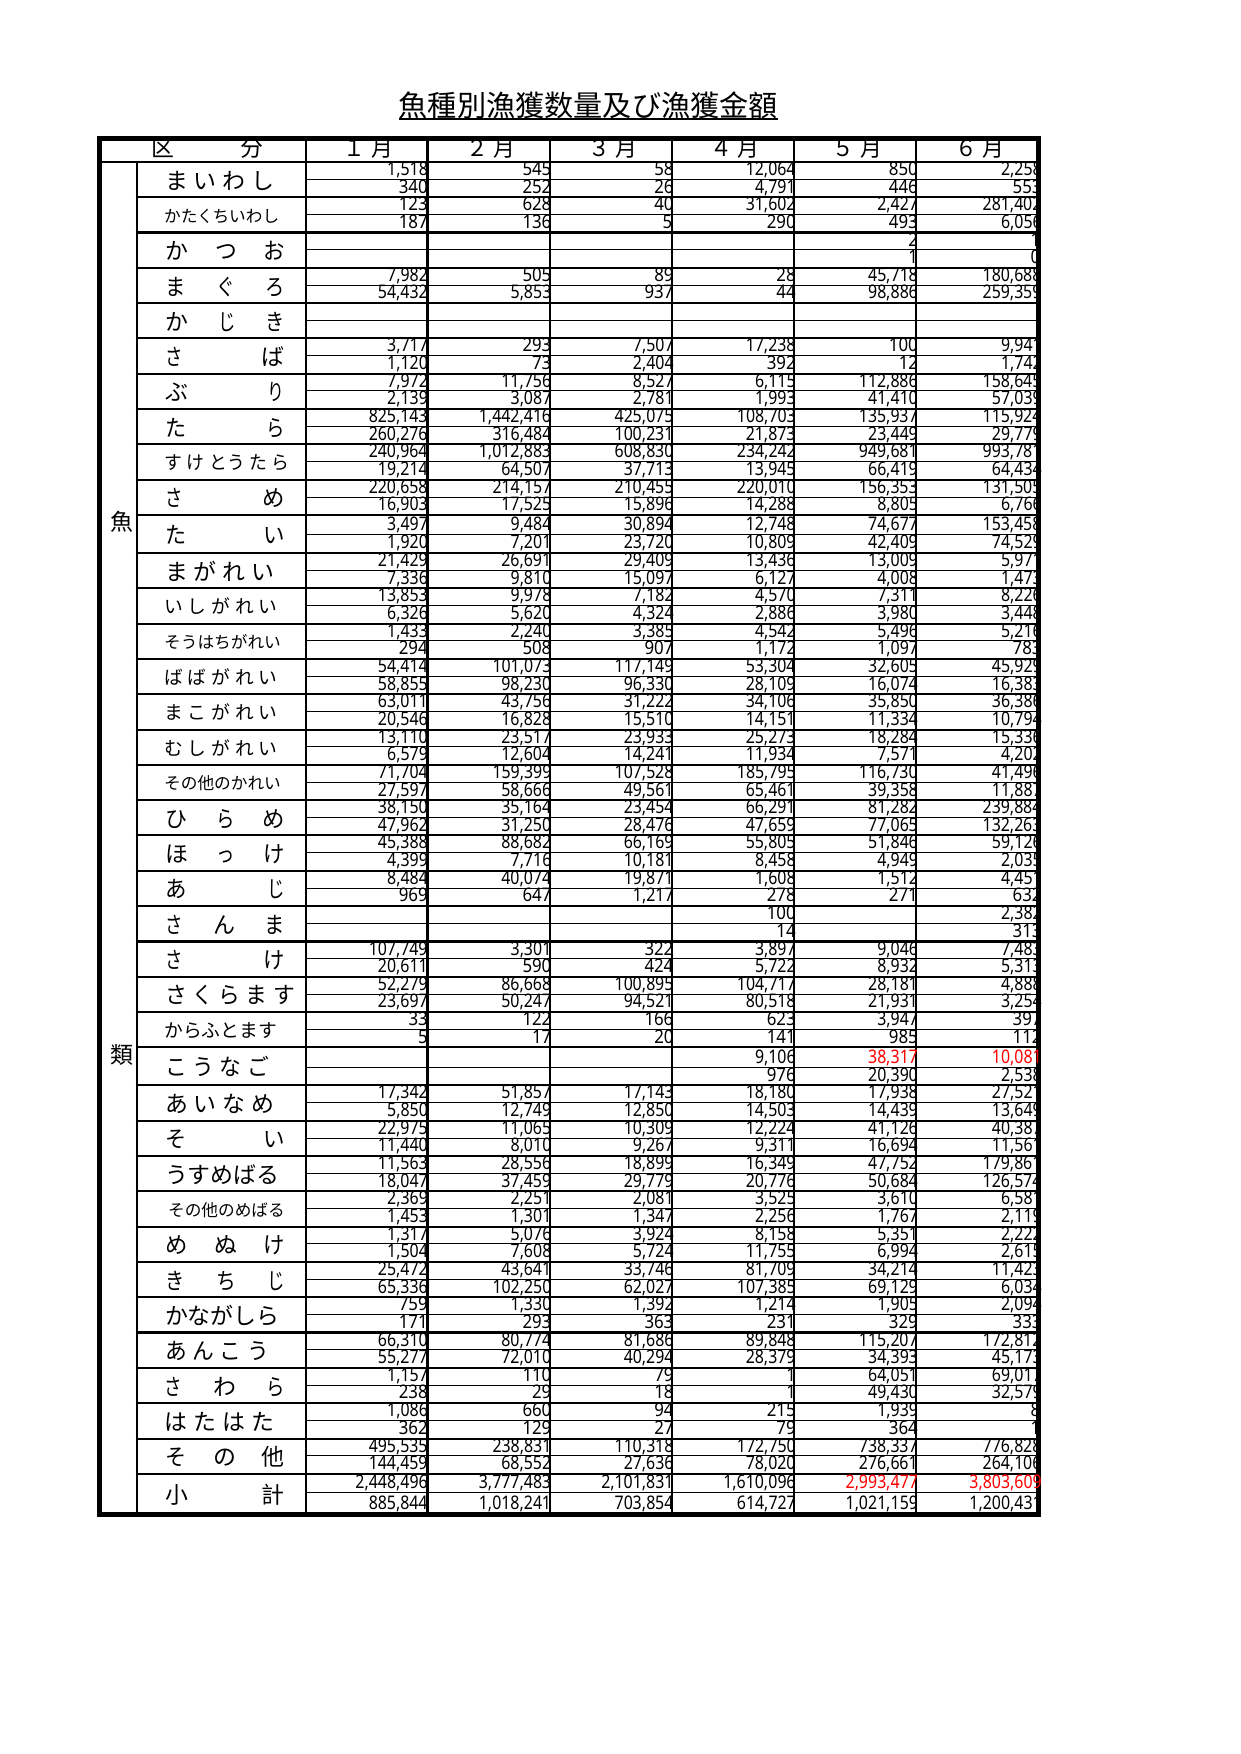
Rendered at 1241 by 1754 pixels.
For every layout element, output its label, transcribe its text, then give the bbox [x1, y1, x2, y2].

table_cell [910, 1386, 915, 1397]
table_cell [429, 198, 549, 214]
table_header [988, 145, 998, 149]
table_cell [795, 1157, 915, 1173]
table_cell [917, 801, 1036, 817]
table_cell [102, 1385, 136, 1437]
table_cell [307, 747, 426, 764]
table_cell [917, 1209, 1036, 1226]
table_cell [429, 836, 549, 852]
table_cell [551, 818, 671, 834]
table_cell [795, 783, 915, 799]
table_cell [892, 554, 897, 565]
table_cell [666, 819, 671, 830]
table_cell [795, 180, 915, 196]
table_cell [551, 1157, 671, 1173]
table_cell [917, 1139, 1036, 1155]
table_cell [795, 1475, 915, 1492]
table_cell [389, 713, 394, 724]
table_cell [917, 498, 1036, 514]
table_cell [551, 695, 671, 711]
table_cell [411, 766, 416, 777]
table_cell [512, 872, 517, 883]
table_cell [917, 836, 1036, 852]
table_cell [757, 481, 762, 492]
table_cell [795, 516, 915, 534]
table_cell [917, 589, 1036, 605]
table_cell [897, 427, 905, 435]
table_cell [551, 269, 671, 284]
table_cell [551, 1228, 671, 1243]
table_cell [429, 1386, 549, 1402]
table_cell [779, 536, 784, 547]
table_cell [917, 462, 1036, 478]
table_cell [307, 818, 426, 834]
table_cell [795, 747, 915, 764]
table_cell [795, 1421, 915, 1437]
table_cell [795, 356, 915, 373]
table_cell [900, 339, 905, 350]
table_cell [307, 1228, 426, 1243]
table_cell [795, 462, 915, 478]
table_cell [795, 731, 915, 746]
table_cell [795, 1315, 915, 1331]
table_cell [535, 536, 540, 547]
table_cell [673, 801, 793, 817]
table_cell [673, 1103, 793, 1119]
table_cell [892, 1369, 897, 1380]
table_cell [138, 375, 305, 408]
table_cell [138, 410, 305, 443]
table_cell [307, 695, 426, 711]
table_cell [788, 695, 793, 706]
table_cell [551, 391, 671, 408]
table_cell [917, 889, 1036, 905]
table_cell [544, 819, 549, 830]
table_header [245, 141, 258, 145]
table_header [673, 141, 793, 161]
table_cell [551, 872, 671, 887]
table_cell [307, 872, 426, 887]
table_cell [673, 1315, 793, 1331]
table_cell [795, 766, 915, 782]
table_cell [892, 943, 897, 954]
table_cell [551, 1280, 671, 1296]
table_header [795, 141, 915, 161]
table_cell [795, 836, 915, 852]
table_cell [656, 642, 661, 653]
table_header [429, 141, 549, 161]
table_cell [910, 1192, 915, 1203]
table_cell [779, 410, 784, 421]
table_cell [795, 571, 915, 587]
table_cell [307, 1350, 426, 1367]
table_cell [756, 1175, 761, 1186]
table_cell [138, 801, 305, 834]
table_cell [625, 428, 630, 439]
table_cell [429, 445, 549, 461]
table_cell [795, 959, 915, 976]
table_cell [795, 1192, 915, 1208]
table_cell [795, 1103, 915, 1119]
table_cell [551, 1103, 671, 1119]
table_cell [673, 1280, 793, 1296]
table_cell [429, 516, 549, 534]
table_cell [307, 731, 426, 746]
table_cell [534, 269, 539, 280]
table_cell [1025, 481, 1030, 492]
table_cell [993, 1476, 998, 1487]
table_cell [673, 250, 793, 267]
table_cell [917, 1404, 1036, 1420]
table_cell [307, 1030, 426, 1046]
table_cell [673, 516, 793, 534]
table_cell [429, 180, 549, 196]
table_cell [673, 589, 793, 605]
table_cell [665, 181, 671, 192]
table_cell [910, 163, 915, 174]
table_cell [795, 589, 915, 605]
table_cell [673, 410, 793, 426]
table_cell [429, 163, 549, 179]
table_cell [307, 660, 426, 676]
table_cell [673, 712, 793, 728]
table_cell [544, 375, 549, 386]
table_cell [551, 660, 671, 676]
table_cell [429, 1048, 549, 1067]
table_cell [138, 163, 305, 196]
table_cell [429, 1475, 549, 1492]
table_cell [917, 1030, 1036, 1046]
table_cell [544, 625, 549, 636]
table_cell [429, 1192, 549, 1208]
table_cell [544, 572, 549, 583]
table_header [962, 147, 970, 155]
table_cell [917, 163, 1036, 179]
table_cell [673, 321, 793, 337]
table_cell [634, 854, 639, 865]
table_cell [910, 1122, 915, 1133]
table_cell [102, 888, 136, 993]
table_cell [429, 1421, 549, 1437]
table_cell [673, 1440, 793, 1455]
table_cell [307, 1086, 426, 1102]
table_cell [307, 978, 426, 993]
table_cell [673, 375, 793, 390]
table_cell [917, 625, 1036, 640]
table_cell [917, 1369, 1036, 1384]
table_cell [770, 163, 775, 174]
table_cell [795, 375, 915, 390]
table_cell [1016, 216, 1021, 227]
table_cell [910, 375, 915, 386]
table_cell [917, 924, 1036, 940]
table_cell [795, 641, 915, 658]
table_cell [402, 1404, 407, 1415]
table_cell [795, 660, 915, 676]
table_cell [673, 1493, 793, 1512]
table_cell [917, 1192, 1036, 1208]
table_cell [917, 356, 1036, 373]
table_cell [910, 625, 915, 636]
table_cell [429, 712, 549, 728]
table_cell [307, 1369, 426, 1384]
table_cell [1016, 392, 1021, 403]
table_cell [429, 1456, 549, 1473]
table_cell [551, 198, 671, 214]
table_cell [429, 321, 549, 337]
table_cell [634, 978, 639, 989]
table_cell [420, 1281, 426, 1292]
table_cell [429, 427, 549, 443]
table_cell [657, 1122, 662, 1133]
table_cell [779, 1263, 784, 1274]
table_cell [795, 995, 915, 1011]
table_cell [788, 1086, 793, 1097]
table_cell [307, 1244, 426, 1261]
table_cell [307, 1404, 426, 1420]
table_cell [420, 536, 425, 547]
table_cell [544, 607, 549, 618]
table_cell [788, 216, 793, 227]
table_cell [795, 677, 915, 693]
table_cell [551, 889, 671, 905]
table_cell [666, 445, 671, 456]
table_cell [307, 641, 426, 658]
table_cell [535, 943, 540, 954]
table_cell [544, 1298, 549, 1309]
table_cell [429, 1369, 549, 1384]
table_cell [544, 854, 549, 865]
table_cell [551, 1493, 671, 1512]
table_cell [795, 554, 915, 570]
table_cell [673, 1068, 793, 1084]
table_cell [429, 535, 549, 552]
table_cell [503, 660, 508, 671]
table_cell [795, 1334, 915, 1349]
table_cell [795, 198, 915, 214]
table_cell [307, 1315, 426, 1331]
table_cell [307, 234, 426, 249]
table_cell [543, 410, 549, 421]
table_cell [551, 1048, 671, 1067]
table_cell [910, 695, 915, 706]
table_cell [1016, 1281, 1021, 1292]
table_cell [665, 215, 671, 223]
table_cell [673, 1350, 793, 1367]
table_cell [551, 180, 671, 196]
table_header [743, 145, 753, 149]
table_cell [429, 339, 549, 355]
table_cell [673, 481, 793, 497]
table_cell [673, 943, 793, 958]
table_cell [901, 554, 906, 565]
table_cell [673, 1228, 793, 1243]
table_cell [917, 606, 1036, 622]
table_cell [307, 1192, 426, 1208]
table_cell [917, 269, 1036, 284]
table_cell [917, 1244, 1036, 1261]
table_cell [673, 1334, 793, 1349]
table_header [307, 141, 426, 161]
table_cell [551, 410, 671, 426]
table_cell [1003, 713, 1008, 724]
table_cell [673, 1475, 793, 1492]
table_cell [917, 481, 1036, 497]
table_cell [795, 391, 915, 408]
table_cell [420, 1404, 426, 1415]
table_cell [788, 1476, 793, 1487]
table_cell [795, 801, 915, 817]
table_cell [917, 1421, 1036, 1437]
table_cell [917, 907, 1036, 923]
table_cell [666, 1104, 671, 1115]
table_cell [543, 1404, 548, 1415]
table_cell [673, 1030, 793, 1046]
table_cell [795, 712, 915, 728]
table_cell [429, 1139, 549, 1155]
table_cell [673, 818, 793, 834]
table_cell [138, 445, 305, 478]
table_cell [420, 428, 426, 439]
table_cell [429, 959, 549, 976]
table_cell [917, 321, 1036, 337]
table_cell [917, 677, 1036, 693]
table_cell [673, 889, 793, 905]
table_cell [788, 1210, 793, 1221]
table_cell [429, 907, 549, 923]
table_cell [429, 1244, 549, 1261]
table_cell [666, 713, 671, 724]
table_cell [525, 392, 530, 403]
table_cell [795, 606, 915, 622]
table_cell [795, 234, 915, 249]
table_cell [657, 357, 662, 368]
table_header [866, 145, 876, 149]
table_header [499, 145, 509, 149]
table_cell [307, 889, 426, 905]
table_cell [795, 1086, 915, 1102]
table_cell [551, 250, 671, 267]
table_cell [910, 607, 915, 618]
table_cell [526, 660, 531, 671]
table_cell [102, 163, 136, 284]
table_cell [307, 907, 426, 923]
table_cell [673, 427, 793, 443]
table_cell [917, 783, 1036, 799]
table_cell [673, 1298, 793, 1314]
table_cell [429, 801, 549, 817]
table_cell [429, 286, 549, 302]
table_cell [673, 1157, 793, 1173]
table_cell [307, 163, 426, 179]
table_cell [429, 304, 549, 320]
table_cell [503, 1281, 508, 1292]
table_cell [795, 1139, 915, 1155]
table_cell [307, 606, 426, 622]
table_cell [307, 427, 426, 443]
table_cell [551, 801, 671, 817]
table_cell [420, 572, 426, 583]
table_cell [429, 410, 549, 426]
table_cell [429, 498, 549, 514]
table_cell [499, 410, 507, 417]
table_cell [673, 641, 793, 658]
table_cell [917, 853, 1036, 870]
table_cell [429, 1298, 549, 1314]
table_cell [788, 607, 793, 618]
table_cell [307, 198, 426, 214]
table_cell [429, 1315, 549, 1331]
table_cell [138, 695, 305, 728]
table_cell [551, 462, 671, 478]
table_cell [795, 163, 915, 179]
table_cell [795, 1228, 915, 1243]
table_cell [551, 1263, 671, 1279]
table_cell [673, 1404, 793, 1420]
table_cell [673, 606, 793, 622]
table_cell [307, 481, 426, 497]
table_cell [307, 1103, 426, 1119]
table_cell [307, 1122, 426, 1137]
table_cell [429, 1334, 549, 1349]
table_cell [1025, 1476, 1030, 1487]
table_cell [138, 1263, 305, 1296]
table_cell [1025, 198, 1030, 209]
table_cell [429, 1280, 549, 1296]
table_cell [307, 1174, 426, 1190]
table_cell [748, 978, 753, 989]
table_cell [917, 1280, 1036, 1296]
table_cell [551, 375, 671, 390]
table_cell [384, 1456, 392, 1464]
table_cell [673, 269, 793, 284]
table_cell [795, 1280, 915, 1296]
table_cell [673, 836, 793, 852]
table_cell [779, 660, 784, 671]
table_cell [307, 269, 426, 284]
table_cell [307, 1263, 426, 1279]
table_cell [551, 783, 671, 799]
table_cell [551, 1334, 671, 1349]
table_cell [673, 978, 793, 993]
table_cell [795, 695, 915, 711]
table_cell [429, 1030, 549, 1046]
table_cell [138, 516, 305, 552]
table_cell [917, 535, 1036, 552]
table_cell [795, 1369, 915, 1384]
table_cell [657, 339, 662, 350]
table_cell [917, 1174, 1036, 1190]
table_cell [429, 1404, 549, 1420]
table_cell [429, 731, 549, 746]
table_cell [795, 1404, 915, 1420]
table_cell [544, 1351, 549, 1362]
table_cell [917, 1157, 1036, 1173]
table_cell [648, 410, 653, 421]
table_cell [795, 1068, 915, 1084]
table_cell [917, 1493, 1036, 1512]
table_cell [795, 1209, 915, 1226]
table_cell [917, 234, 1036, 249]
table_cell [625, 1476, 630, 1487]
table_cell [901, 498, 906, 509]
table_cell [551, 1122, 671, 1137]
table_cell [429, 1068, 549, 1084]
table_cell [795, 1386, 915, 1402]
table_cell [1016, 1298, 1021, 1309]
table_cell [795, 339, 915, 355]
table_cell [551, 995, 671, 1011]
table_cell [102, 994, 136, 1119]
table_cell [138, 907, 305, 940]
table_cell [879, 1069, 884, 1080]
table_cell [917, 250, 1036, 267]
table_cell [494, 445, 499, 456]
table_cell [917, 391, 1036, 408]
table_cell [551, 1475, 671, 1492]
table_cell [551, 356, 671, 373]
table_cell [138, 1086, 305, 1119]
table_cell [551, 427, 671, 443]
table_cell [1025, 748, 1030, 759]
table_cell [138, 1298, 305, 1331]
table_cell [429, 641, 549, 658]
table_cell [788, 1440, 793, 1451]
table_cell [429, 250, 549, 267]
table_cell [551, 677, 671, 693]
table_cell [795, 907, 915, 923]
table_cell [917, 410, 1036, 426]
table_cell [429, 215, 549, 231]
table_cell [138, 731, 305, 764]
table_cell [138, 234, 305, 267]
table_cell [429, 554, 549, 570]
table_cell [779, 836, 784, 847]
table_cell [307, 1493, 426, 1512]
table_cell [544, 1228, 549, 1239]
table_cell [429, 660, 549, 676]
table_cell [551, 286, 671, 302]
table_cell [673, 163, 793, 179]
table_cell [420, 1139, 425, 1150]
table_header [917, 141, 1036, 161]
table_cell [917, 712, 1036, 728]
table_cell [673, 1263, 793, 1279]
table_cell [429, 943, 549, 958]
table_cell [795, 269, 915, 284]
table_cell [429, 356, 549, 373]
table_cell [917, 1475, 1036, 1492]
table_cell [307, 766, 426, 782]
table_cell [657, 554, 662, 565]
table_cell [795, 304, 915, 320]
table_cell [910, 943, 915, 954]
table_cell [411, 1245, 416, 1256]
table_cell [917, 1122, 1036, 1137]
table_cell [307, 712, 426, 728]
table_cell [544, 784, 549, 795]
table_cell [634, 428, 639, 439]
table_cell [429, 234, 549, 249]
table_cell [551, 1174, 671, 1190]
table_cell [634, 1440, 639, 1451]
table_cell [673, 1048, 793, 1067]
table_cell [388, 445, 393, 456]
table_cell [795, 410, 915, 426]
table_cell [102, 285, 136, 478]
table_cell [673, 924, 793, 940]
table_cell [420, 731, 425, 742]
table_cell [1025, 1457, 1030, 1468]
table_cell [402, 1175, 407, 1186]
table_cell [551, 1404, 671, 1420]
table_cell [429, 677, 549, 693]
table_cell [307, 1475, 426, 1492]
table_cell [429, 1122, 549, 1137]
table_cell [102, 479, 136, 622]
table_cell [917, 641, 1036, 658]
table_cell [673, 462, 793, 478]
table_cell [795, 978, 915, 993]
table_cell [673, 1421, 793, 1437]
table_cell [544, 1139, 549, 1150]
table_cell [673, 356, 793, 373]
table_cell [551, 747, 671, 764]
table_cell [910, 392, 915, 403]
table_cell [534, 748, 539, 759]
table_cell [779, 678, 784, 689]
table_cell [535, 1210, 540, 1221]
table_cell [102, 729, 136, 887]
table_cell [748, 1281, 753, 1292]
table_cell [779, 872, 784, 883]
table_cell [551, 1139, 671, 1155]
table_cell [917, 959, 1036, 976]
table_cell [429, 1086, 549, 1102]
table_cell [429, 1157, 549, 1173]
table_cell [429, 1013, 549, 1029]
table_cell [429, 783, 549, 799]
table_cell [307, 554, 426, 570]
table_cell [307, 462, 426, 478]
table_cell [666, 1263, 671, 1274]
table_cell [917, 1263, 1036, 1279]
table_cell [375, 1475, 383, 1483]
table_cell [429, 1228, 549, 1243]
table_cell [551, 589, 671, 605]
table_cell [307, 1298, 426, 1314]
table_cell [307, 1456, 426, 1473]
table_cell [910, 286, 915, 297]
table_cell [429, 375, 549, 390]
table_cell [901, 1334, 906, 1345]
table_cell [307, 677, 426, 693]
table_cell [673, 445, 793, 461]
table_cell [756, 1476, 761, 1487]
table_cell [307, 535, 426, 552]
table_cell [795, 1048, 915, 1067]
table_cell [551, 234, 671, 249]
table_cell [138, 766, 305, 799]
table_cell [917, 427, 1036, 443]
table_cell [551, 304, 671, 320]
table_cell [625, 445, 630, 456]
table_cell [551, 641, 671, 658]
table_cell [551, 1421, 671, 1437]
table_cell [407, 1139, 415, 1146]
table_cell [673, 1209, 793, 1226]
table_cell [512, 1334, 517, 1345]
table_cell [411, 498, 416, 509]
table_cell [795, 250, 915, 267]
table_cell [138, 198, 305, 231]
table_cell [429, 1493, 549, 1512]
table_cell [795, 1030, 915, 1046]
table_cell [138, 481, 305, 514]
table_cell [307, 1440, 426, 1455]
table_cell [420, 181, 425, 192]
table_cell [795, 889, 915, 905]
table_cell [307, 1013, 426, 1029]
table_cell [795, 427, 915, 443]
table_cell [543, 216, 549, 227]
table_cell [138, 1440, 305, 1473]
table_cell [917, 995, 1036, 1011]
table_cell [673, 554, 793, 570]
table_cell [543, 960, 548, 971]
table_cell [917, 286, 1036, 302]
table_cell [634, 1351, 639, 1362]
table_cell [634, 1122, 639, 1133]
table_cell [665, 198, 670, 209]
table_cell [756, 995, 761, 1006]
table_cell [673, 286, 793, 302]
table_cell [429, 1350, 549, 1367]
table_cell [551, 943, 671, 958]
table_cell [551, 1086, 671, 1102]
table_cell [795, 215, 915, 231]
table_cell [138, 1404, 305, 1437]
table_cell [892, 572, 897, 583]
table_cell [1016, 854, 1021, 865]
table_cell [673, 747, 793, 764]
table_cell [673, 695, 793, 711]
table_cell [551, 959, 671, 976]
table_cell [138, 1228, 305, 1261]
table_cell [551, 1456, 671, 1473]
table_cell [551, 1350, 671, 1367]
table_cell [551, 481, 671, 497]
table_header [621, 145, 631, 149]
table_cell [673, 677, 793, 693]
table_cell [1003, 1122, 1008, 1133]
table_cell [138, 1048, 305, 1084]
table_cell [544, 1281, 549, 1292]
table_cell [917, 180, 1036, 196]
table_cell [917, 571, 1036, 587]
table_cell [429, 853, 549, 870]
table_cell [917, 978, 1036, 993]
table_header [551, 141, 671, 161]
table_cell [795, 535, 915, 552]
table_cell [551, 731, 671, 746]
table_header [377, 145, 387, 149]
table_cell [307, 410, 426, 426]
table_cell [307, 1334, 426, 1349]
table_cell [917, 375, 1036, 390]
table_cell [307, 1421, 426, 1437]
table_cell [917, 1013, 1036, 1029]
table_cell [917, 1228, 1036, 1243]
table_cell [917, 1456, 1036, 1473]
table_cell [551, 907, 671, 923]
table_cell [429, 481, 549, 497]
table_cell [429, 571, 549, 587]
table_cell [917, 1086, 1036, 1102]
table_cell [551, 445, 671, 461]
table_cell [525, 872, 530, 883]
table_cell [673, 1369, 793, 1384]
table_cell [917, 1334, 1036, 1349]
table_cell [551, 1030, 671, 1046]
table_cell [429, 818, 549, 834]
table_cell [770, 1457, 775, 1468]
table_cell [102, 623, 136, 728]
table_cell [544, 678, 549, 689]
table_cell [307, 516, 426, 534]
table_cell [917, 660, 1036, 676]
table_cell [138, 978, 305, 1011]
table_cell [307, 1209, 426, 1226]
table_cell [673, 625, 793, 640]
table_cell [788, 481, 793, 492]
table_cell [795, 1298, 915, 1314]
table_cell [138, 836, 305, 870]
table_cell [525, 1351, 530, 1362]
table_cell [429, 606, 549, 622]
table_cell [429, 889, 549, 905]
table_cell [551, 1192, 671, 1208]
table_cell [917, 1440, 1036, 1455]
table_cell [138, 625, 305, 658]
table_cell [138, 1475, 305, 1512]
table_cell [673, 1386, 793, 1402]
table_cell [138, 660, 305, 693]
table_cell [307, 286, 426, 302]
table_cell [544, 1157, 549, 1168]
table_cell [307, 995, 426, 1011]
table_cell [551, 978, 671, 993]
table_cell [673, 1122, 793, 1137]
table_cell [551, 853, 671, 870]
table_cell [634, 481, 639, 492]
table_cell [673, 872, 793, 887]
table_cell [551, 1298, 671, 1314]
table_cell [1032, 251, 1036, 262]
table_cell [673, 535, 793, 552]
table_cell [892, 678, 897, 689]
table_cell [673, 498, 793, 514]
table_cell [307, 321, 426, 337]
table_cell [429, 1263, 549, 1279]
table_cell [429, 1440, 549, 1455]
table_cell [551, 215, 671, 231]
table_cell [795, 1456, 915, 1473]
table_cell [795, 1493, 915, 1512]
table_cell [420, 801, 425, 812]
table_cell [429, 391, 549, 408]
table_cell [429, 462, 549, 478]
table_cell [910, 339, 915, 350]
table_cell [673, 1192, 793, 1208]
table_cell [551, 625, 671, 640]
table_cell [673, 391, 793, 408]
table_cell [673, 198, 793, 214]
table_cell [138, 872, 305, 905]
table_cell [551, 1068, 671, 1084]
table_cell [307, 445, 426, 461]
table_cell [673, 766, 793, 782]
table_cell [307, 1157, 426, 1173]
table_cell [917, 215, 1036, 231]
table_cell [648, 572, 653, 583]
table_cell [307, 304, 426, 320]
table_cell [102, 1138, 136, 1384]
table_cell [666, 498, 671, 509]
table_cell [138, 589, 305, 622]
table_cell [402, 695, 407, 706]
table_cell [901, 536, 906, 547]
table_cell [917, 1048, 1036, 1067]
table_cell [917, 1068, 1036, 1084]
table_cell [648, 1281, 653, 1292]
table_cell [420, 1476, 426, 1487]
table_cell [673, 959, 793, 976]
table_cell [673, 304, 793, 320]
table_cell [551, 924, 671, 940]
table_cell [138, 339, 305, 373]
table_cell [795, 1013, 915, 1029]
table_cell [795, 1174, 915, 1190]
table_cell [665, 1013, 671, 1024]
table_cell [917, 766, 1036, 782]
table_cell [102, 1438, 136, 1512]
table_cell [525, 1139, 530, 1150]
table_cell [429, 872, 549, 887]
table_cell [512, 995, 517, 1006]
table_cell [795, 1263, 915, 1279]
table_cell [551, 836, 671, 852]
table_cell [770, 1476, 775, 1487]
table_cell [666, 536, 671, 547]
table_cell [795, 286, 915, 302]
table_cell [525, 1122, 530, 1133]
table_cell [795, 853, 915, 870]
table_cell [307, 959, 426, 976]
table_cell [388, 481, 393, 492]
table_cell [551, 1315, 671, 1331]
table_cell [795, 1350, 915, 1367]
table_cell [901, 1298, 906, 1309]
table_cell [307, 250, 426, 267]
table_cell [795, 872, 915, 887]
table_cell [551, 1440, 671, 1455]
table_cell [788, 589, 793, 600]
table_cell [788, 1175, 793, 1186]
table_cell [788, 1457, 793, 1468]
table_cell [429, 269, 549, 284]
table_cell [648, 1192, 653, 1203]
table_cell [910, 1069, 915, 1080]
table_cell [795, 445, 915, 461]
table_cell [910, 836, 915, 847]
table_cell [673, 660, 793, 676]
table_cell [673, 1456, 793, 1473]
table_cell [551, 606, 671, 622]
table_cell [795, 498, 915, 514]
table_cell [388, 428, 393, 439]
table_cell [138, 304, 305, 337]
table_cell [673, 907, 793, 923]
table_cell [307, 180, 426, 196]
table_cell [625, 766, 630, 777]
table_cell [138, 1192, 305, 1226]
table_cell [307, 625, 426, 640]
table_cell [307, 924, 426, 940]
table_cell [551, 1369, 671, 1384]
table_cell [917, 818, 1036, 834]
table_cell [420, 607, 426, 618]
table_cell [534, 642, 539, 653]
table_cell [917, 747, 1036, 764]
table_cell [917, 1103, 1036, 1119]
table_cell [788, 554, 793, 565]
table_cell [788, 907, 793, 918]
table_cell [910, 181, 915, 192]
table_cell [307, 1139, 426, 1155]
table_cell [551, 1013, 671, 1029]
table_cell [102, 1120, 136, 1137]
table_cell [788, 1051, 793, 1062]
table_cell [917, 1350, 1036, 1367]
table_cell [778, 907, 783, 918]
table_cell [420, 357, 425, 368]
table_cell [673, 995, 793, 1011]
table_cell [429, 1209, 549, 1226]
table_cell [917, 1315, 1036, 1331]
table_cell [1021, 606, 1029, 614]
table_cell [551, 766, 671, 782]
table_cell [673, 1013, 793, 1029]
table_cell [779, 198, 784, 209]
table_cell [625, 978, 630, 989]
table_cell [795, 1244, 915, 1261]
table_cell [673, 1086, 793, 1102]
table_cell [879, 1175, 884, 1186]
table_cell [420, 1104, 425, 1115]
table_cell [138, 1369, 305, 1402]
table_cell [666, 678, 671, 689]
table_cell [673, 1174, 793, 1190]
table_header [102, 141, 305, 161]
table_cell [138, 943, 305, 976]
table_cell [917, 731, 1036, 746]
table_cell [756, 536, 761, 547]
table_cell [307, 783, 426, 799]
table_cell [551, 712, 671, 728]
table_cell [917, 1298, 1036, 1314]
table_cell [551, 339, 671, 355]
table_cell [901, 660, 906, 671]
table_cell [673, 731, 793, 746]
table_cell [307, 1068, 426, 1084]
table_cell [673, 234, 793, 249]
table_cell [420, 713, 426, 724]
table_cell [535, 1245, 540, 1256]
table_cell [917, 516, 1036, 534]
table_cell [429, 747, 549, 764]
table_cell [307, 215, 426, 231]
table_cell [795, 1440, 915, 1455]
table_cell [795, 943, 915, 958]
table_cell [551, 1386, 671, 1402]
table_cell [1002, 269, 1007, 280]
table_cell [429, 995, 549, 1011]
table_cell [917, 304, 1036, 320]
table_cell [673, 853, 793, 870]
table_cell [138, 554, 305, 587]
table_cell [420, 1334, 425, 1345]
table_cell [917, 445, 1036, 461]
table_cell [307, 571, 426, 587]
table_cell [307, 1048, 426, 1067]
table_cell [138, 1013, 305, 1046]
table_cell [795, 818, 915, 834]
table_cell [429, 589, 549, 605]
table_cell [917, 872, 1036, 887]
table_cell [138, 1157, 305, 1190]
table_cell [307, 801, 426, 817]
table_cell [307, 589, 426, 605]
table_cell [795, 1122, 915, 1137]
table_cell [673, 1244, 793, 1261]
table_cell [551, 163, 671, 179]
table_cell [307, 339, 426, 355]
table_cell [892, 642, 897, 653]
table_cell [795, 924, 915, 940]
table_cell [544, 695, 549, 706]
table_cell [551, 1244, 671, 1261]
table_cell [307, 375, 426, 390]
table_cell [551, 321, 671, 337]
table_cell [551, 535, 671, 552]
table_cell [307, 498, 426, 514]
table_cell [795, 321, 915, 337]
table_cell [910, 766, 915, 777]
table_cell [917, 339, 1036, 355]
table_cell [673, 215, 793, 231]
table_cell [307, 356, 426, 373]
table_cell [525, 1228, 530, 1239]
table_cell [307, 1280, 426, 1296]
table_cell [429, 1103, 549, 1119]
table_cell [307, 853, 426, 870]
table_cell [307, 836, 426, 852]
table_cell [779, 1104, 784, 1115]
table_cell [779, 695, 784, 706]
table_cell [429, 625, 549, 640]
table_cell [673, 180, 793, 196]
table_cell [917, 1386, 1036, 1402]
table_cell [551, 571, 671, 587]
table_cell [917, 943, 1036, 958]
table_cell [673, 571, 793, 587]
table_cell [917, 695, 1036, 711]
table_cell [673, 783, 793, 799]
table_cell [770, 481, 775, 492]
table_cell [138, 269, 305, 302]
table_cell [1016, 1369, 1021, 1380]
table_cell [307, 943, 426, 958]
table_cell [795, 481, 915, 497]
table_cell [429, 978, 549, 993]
text 魚種別漁獲数量及び漁獲金額 [398, 85, 1190, 124]
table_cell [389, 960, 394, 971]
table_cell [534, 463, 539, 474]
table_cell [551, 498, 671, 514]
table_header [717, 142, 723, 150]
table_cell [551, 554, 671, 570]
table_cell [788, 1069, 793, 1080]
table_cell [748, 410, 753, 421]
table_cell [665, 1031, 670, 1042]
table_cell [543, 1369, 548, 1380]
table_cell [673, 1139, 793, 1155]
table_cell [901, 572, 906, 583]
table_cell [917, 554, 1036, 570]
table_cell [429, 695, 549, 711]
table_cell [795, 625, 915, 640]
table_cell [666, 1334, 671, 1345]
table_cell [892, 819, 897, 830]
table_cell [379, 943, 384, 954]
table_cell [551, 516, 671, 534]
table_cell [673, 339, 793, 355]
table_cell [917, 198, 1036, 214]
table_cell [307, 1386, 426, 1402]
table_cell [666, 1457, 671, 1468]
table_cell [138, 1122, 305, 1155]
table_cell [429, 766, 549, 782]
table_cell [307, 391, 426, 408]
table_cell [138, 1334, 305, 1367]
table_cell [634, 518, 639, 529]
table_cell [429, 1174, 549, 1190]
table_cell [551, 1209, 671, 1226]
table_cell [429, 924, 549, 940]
